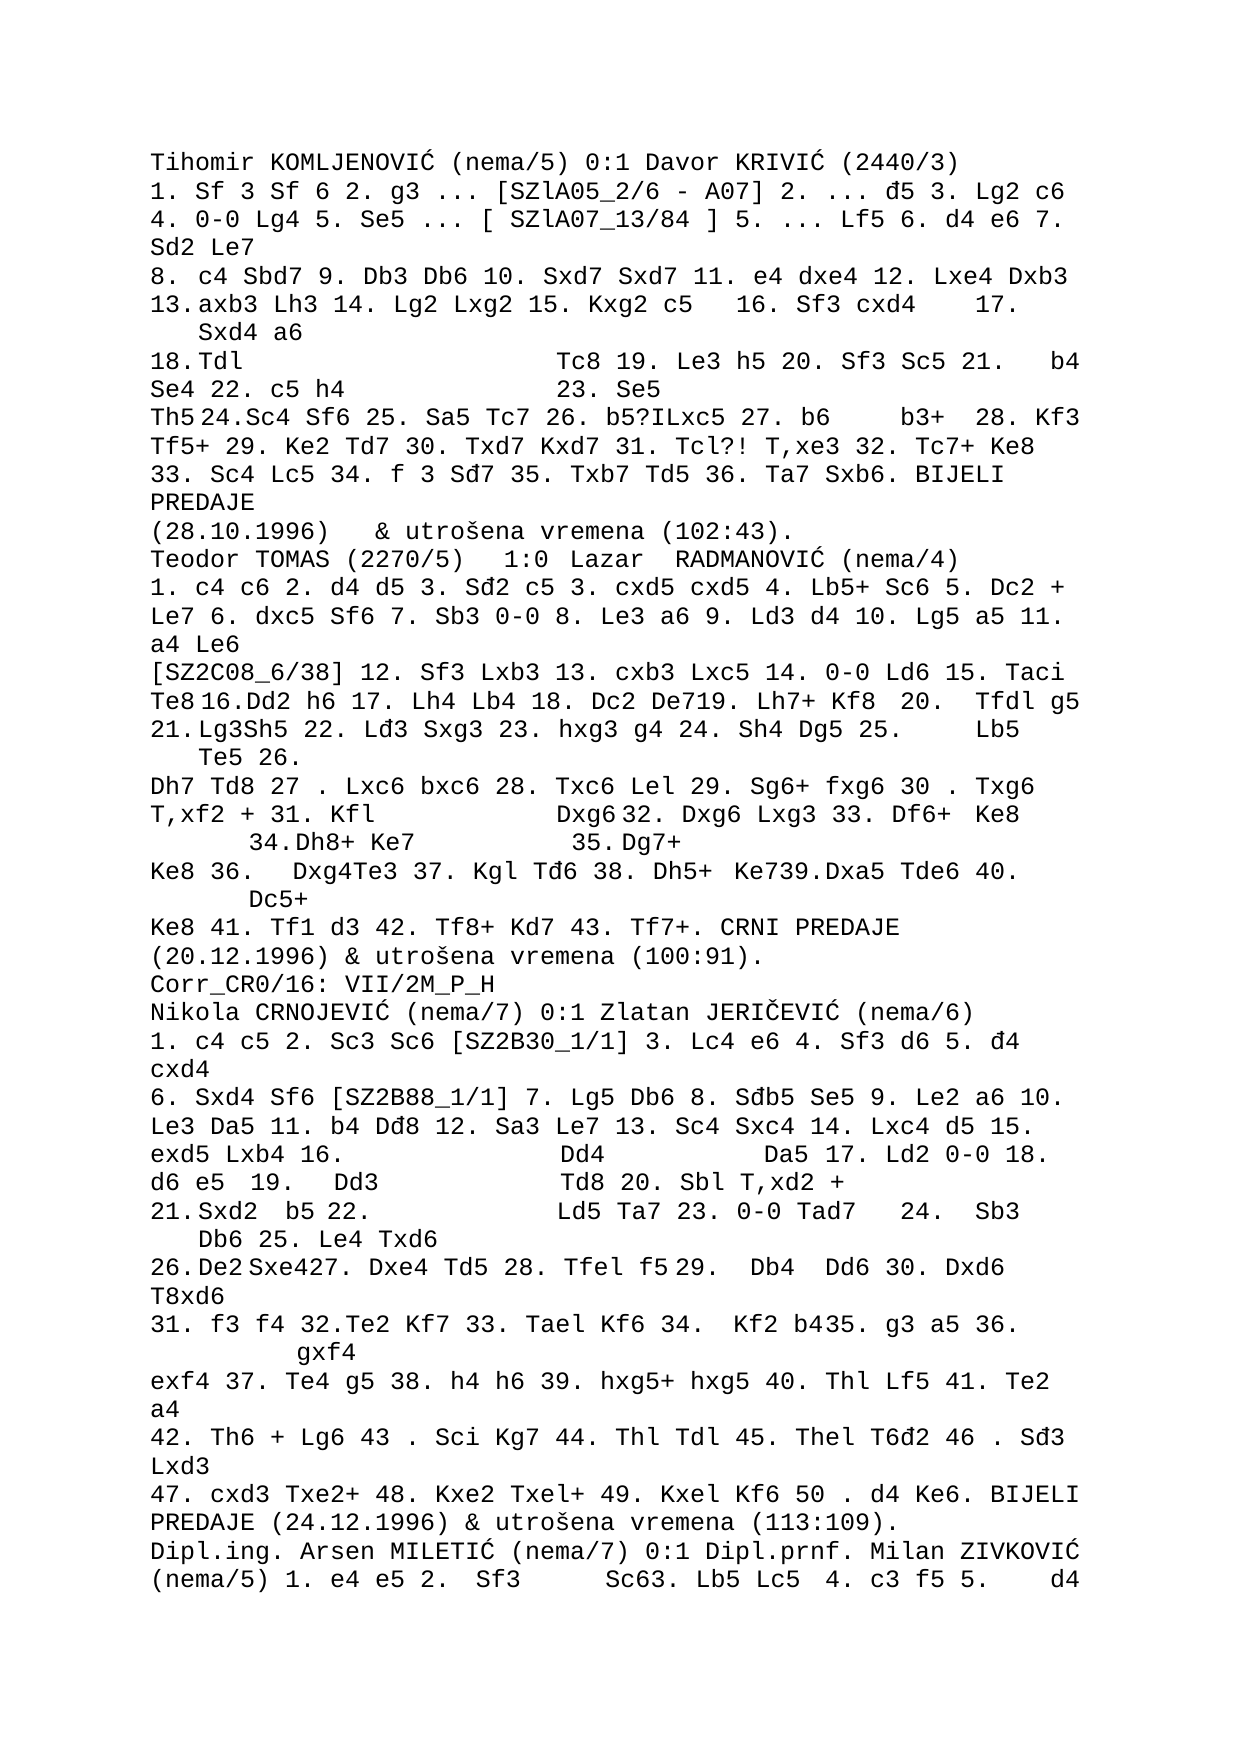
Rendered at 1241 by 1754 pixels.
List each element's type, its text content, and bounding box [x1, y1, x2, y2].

text 6. Sxd4 Sf6 [SZ2B88_1/1] 7. Lg5 Db6 8. Sđb5 Se5 9. Le2 a6 10. Le3 Da5 11. b4 Dđ8 12. Sa3 Le7 13. Sc4 Sxc4 14. Lxc4 d5 15. exd5 Lxb4 16. Dd4 Da5 17. Ld2 0-0 18. d6 e5 19. Dd3 Td8 20. Sbl T,xd2 + [150, 1085, 1090, 1198]
text 13. axb3 Lh3 14. Lg2 Lxg2 15. Kxg2 c5 16. Sf3 cxd4 17. Sxd4 a6 [150, 292, 1090, 348]
text Tf5+ 29. Ke2 Td7 30. Txd7 Kxd7 31. Tcl?! T,xe3 32. Tc7+ Ke8 33. Sc4 Lc5 34. f 3 Sđ7 35. Txb7 Td5 36. Ta7 Sxb6. BIJELI PREDAJE [150, 433, 1090, 518]
text 8. c4 Sbd7 9. Db3 Db6 10. Sxd7 Sxd7 11. e4 dxe4 12. Lxe4 Dxb3 [150, 263, 1090, 292]
text Nikola CRNOJEVIĆ (nema/7) 0:1 Zlatan JERIČEVIĆ (nema/6) [150, 1000, 1090, 1028]
text Dh7 Td8 27 . Lxc6 bxc6 28. Txc6 Lel 29. Sg6+ fxg6 30 . Txg6 T,xf2 + 31. Kfl Dxg6 32. Dxg6 Lxg3 33. Df6+ Ke8 34. Dh8+ Ke7 35. Dg7+ [150, 773, 1090, 858]
text 1. Sf 3 Sf 6 2. g3 ... [SZlA05_2/6 - A07] 2. ... đ5 3. Lg2 c6 4. 0-0 Lg4 5. Se5 ... [ SZlA07_13/84 ] 5. ... Lf5 6. d4 e6 7. Sd2 Le7 [150, 178, 1090, 263]
text Ke8 41. Tf1 d3 42. Tf8+ Kd7 43. Tf7+. CRNI PREDAJE (20.12.1996) & utrošena vremena (100:91). [150, 915, 1090, 972]
text 42. Th6 + Lg6 43 . Sci Kg7 44. Thl Tdl 45. Thel T6đ2 46 . Sđ3 Lxd3 [150, 1425, 1090, 1482]
text Tihomir KOMLJENOVIĆ (nema/5) 0:1 Davor KRIVIĆ (2440/3) [150, 150, 1090, 178]
text 26. De2 Sxe4 27. Dxe4 Td5 28. Tfel f5 29. Db4 Dd6 30. Dxd6 T8xd6 [150, 1255, 1090, 1312]
text Corr_CR0/16: VII/2M_P_H [150, 972, 1090, 1000]
text exf4 37. Te4 g5 38. h4 h6 39. hxg5+ hxg5 40. Thl Lf5 41. Te2 a4 [150, 1368, 1090, 1425]
text 31. f3 f4 32. Te2 Kf7 33. Tael Kf6 34. Kf2 b4 35. g3 a5 36. gxf4 [150, 1312, 1090, 1368]
text Teodor TOMAS (2270/5) 1:0 Lazar RADMANOVIĆ (nema/4) [150, 547, 1090, 575]
text Ke8 36. Dxg4 Te3 37. Kgl Tđ6 38. Dh5+ Ke7 39. Dxa5 Tde6 40. Dc5+ [150, 858, 1090, 915]
text 21. Sxd2 b5 22. Ld5 Ta7 23. 0-0 Tad7 24. Sb3 Db6 25. Le4 Txd6 [150, 1198, 1090, 1255]
text [SZ2C08_6/38] 12. Sf3 Lxb3 13. cxb3 Lxc5 14. 0-0 Ld6 15. Taci Te8 16. Dd2 h6 17. Lh4 Lb4 18. Dc2 De7 19. Lh7+ Kf8 20. Tfdl g5 [150, 660, 1090, 717]
text (28.10.1996) & utrošena vremena (102:43). [150, 518, 1090, 547]
text 18. Tdl Tc8 19. Le3 h5 20. Sf3 Sc5 21. b4 Se4 22. c5 h4 23. Se5 [150, 348, 1090, 405]
text 47. cxd3 Txe2+ 48. Kxe2 Txel+ 49. Kxel Kf6 50 . d4 Ke6. BIJELI PREDAJE (24.12.1996) & utrošena vremena (113:109). [150, 1482, 1090, 1538]
text 21. Lg3 Sh5 22. Lđ3 Sxg3 23. hxg3 g4 24. Sh4 Dg5 25. Lb5 Te5 26. [150, 717, 1090, 773]
text Th5 24. Sc4 Sf6 25. Sa5 Tc7 26. b5?I Lxc5 27. b6 b3+ 28. Kf3 [150, 405, 1090, 433]
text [150, 1538, 1090, 1595]
text 1. c4 c5 2. Sc3 Sc6 [SZ2B30_1/1] 3. Lc4 e6 4. Sf3 d6 5. đ4 cxd4 [150, 1028, 1090, 1085]
text 1. c4 c6 2. d4 d5 3. Sđ2 c5 3. cxd5 cxd5 4. Lb5+ Sc6 5. Dc2 + Le7 6. dxc5 Sf6 7. Sb3 0-0 8. Le3 a6 9. Ld3 d4 10. Lg5 a5 11. a4 Le6 [150, 575, 1090, 660]
